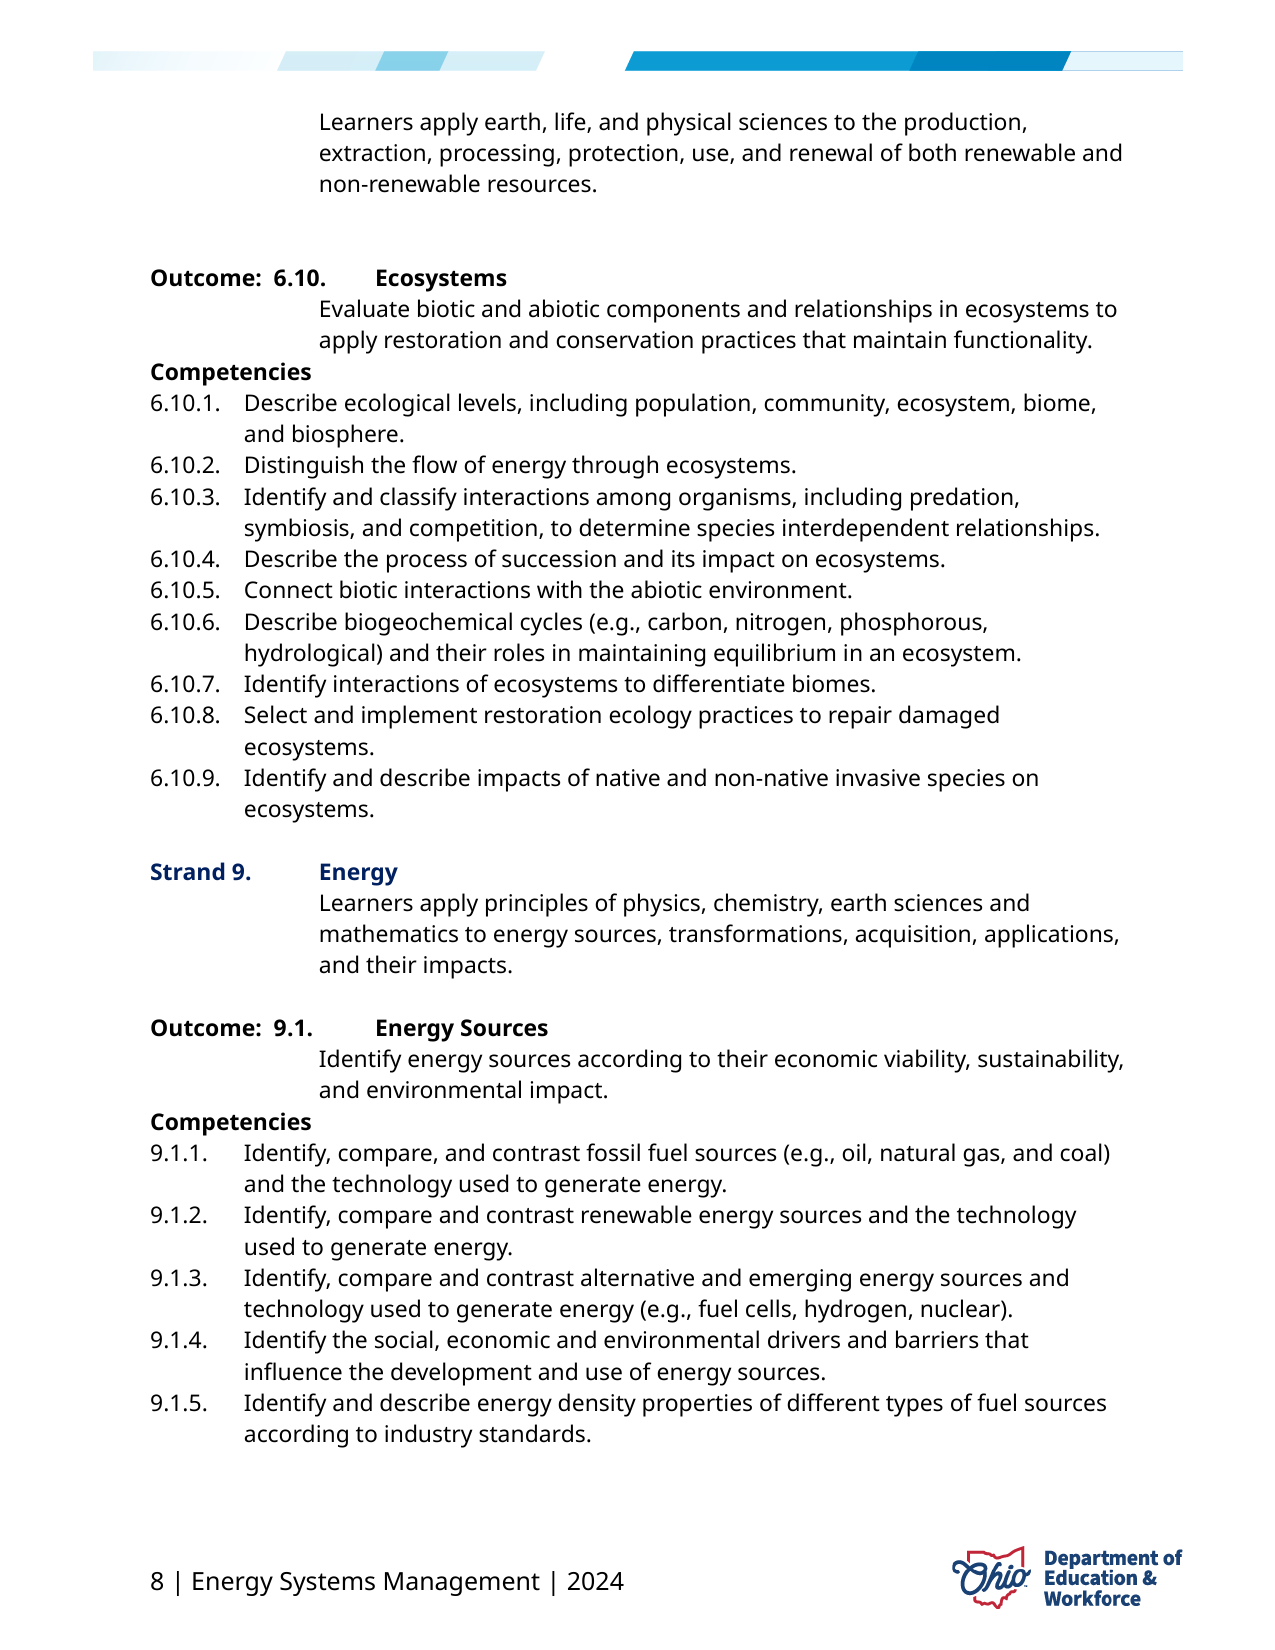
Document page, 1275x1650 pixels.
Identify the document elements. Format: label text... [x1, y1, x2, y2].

text Evaluate biotic and abiotic components and relationships in ecosystems to apply restoration and conservation practices that maintain functionality. [319, 293, 1125, 355]
text Strand 9. Energy [150, 855, 1125, 887]
picture [8, 19, 1267, 1647]
text Learners apply earth, life, and physical sciences to the production, extraction, processing, protection, use, and renewal of both renewable and non-renewable resources. [319, 105, 1125, 199]
text 6.10.4. Describe the process of succession and its impact on ecosystems. [150, 543, 1125, 574]
text 9.1.4. Identify the social, economic and environmental drivers and barriers that influence the development and use of energy sources. [150, 1324, 1125, 1387]
text 9.1.1. Identify, compare, and contrast fossil fuel sources (e.g., oil, natural gas, and coal) and the technology used to generate energy. [150, 1137, 1125, 1199]
text 6.10.2. Distinguish the flow of energy through ecosystems. [150, 449, 1125, 480]
text Outcome: 6.10. Ecosystems [150, 262, 1125, 293]
text 9.1.2. Identify, compare and contrast renewable energy sources and the technology used to generate energy. [150, 1199, 1125, 1262]
text 6.10.7. Identify interactions of ecosystems to differentiate biomes. [150, 668, 1125, 699]
text Outcome: 9.1. Energy Sources [150, 1012, 1125, 1043]
text 6.10.3. Identify and classify interactions among organisms, including predation, symbiosis, and competition, to determine species interdependent relationships. [150, 480, 1125, 543]
text 9.1.5. Identify and describe energy density properties of different types of fuel sources according to industry standards. [150, 1387, 1125, 1449]
text Competencies [150, 1105, 1125, 1137]
text Learners apply principles of physics, chemistry, earth sciences and mathematics to energy sources, transformations, acquisition, applications, and their impacts. [319, 887, 1125, 980]
text 9.1.3. Identify, compare and contrast alternative and emerging energy sources and technology used to generate energy (e.g., fuel cells, hydrogen, nuclear). [150, 1262, 1125, 1324]
text 6.10.6. Describe biogeochemical cycles (e.g., carbon, nitrogen, phosphorous, hydrological) and their roles in maintaining equilibrium in an ecosystem. [150, 605, 1125, 668]
text Identify energy sources according to their economic viability, sustainability, and environmental impact. [319, 1043, 1125, 1105]
text 6.10.9. Identify and describe impacts of native and non-native invasive species on ecosystems. [150, 762, 1125, 824]
text 6.10.5. Connect biotic interactions with the abiotic environment. [150, 574, 1125, 605]
text 6.10.1. Describe ecological levels, including population, community, ecosystem, biome, and biosphere. [150, 387, 1125, 449]
text Competencies [150, 355, 1125, 387]
text 6.10.8. Select and implement restoration ecology practices to repair damaged ecosystems. [150, 699, 1125, 762]
